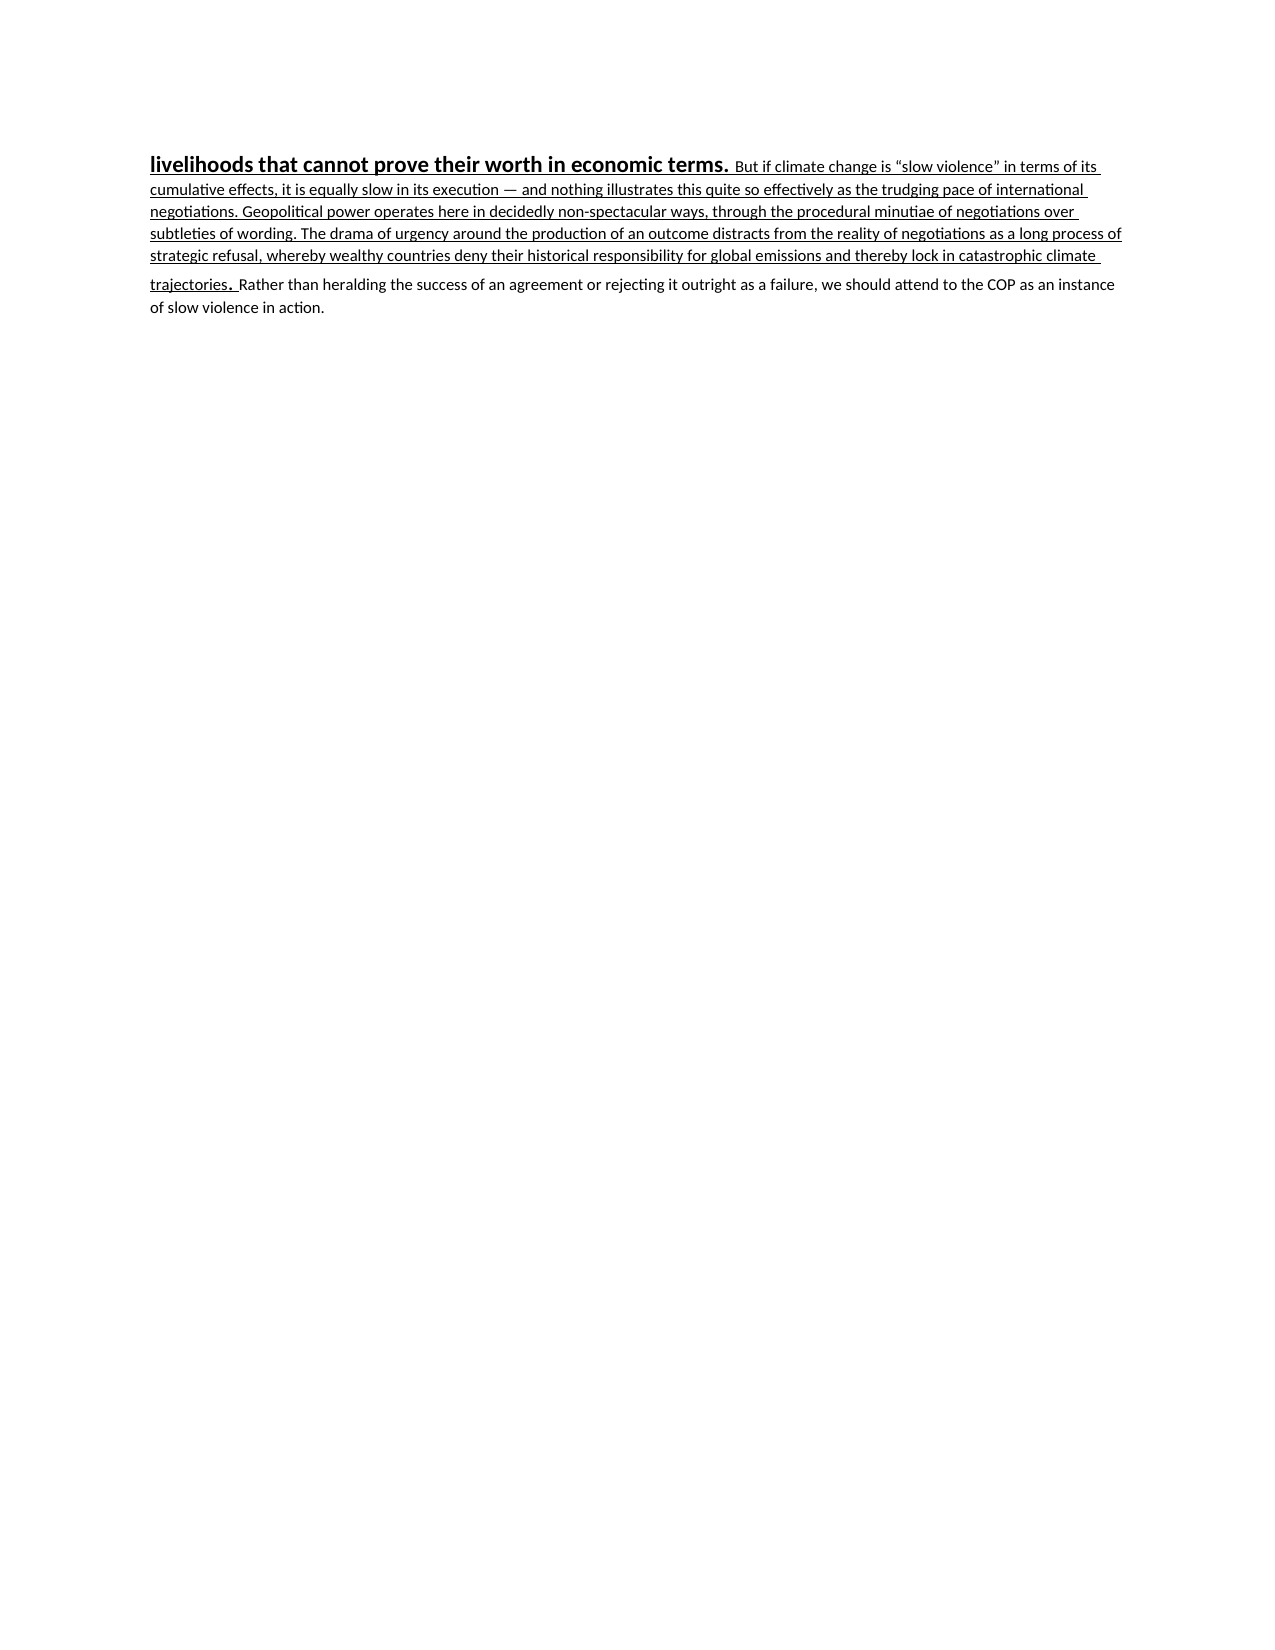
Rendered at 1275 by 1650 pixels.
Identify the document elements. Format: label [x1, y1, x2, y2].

text [150, 150, 1125, 318]
